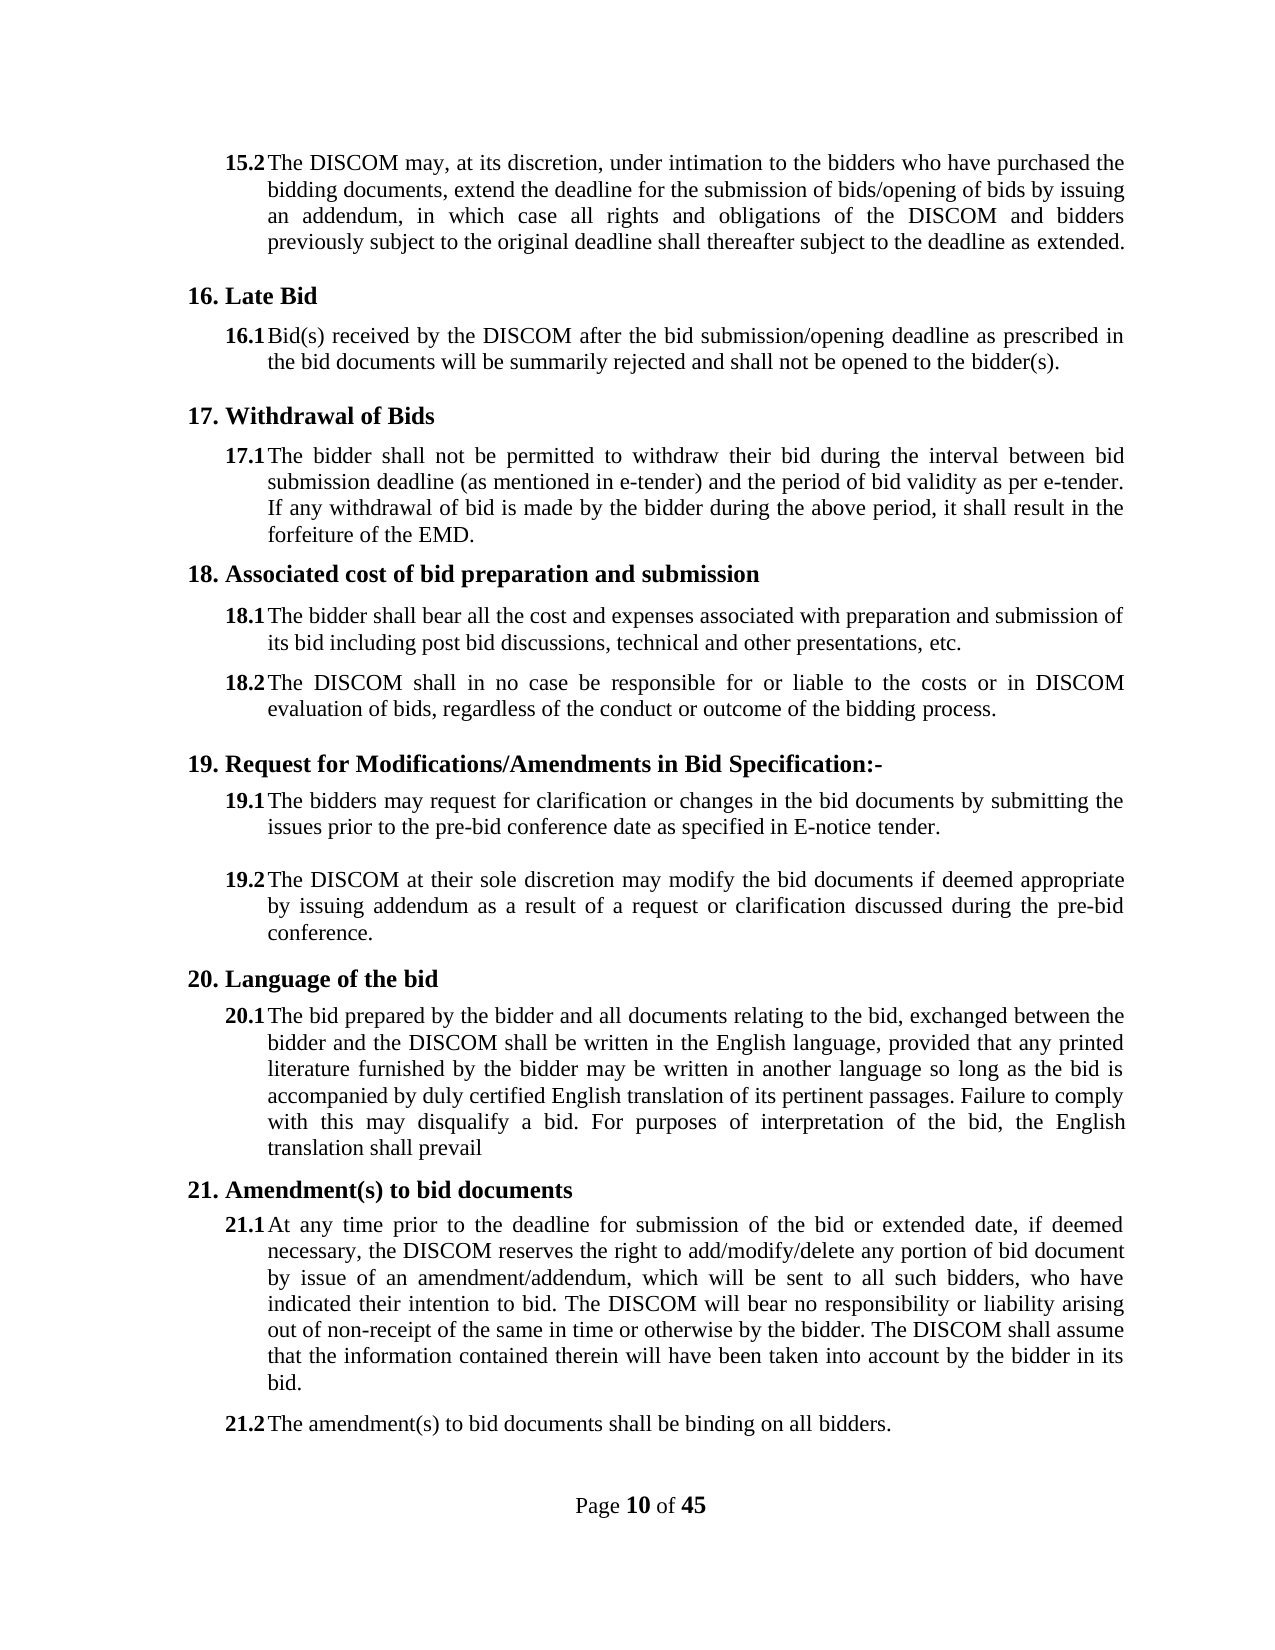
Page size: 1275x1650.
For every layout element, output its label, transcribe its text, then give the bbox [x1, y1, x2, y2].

list The bidders may request for clarification or changes in the bid documents by submitting the issues prior to the pre-bid conference date as specified in E-notice tender. [225, 787, 1124, 839]
subtitle Amendment(s) to bid documents [187, 1175, 1225, 1204]
list Bid(s) received by the DISCOM after the bid submission/opening deadline as prescribed in the bid documents will be summarily rejected and shall not be opened to the bidder(s). [225, 322, 1125, 374]
list At any time prior to the deadline for submission of the bid or extended date, if deemed necessary, the DISCOM reserves the right to add/modify/delete any portion of bid document by issue of an amendment/addendum, which will be sent to all such bidders, who have indicated their intention to bid. The DISCOM will bear no responsibility or liability arising out of non-receipt of the same in time or otherwise by the bidder. The DISCOM shall assume that the information contained therein will have been taken into account by the bidder in its bid. [225, 1211, 1126, 1395]
subtitle Late Bid [187, 281, 1225, 310]
list The bid prepared by the bidder and all documents relating to the bid, exchanged between the bidder and the DISCOM shall be written in the English language, provided that any printed literature furnished by the bidder may be written in another language so long as the bid is accompanied by duly certified English translation of its pertinent passages. Failure to comply with this may disqualify a bid. For purposes of interpretation of the bid, the English translation shall prevail [225, 1003, 1126, 1161]
list The DISCOM shall in no case be responsible for or liable to the costs or in DISCOM evaluation of bids, regardless of the conduct or outcome of the bidding process. [225, 669, 1126, 722]
subtitle Language of the bid [187, 964, 1225, 993]
list The DISCOM may, at its discretion, under intimation to the bidders who have purchased the bidding documents, extend the deadline for the submission of bids/opening of bids by issuing an addendum, in which case all rights and obligations of the DISCOM and bidders previously subject to the original deadline shall thereafter subject to the deadline as extended. [225, 149, 1126, 255]
subtitle Withdrawal of Bids [187, 401, 1225, 430]
list The bidder shall not be permitted to withdraw their bid during the interval between bid submission deadline (as mentioned in e-tender) and the period of bid validity as per e-tender. If any withdrawal of bid is made by the bidder during the above period, it shall result in the forfeiture of the EMD. [225, 442, 1126, 547]
subtitle Associated cost of bid preparation and submission [187, 559, 1225, 588]
list The amendment(s) to bid documents shall be binding on all bidders. [225, 1410, 1225, 1436]
subtitle Request for Modifications/Amendments in Bid Specification:- [187, 749, 1225, 777]
list The bidder shall bear all the cost and expenses associated with preparation and submission of its bid including post bid discussions, technical and other presentations, etc. [225, 602, 1125, 655]
list The DISCOM at their sole discretion may modify the bid documents if deemed appropriate by issuing addendum as a result of a request or clarification discussed during the pre-bid conference. [225, 866, 1126, 945]
